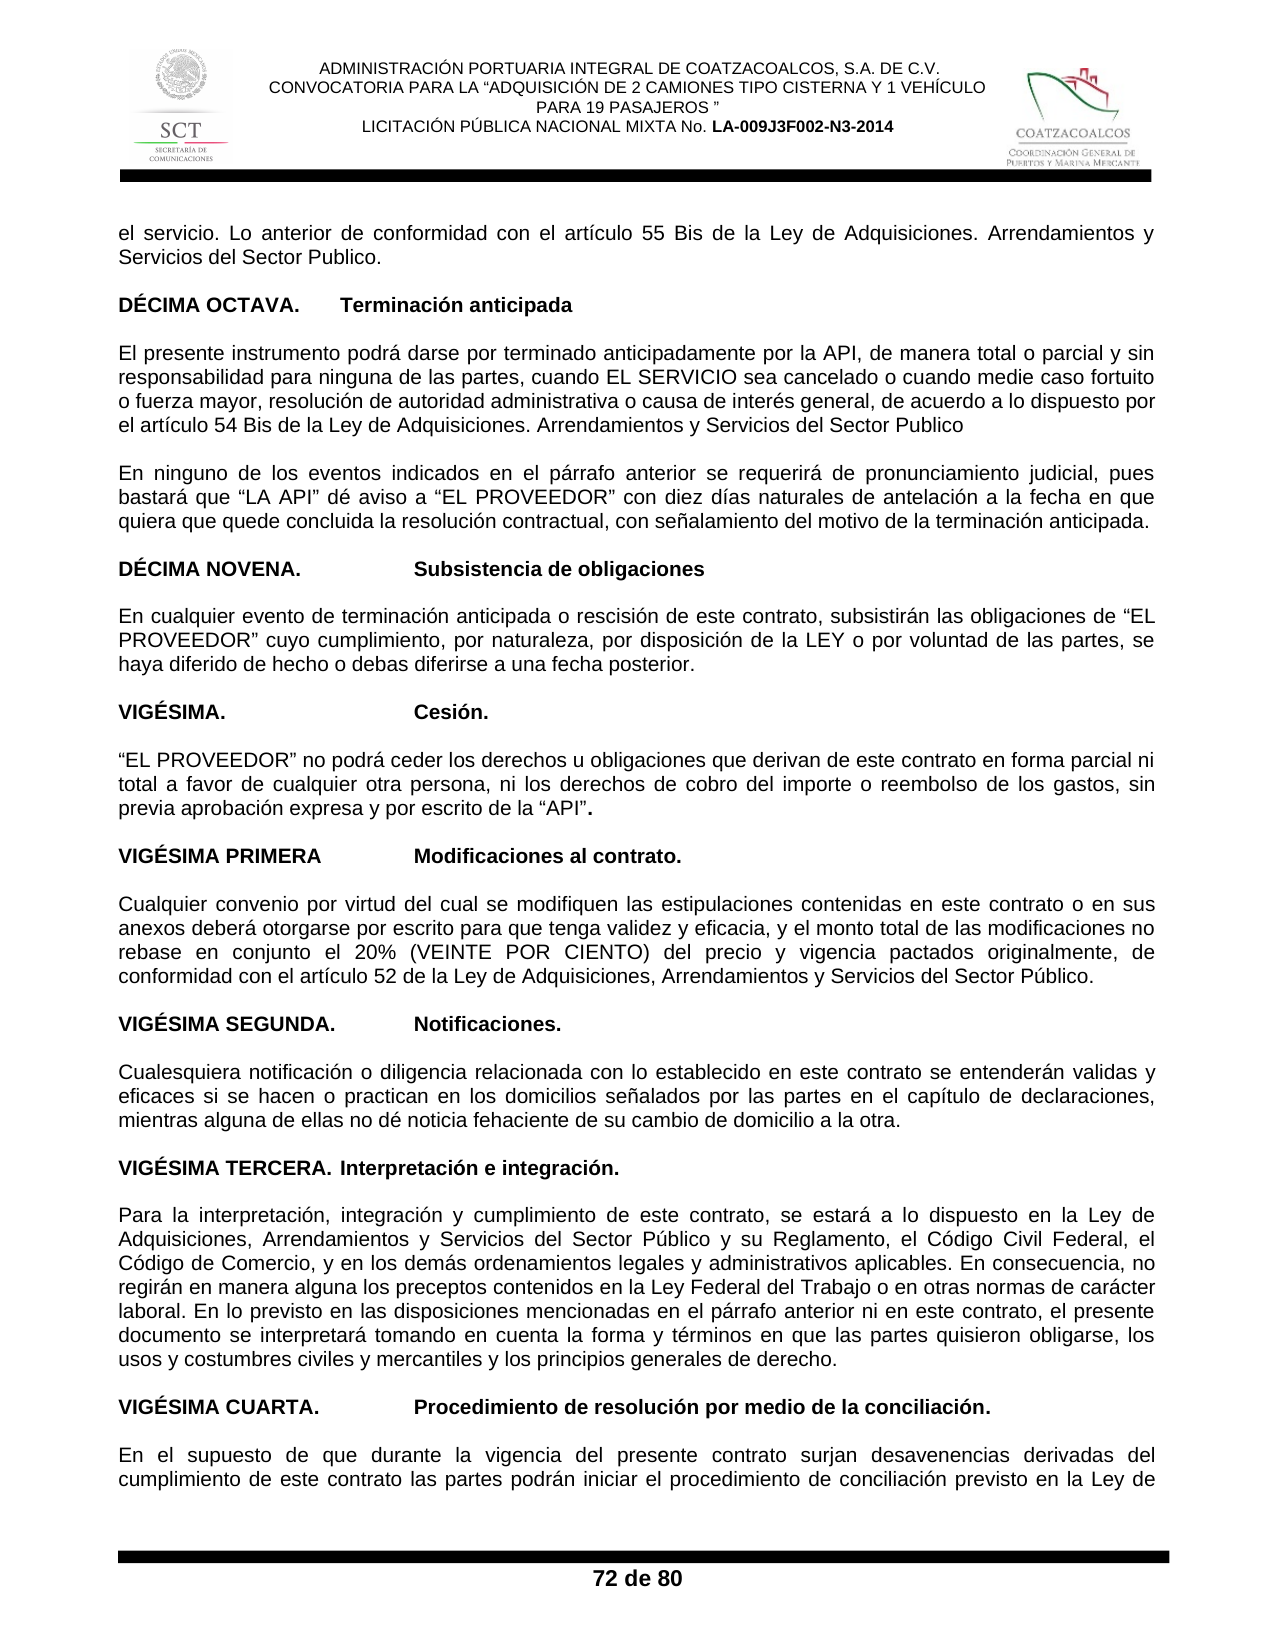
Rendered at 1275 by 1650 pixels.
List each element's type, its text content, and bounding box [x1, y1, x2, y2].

picture [1006, 68, 1140, 168]
text “EL PROVEEDOR” no podrá ceder los derechos u obligaciones que derivan de este contrato en forma parcial ni total a favor de cualquier otra persona, ni los derechos de cobro del importe o reembolso de los gastos, sin previa aprobación expresa y por escrito de la “API”. [118, 748, 1157, 820]
text Cualquier convenio por virtud del cual se modifiquen las estipulaciones contenidas en este contrato o en sus anexos deberá otorgarse por escrito para que tenga validez y eficacia, y el monto total de las modificaciones no rebase en conjunto el 20% (VEINTE POR CIENTO) del precio y vigencia pactados originalmente, de conformidad con el artículo 52 de la Ley de Adquisiciones, Arrendamientos y Servicios del Sector Público. [118, 892, 1157, 988]
text VIGÉSIMA PRIMERA Modificaciones al contrato. [118, 844, 1157, 868]
text Cualesquiera notificación o diligencia relacionada con lo establecido en este contrato se entenderán validas y eficaces si se hacen o practican en los domicilios señalados por las partes en el capítulo de declaraciones, mientras alguna de ellas no dé noticia fehaciente de su cambio de domicilio a la otra. [118, 1059, 1157, 1131]
text DÉCIMA OCTAVA. Terminación anticipada [118, 293, 1157, 317]
text En cualquier evento de terminación anticipada o rescisión de este contrato, subsistirán las obligaciones de “EL PROVEEDOR” cuyo cumplimiento, por naturaleza, por disposición de la LEY o por voluntad de las partes, se haya diferido de hecho o debas diferirse a una fecha posterior. [118, 604, 1157, 676]
text DÉCIMA NOVENA. Subsistencia de obligaciones [118, 556, 1157, 580]
text VIGÉSIMA. Cesión. [118, 700, 1157, 724]
text VIGÉSIMA SEGUNDA. Notificaciones. [118, 1012, 1157, 1036]
text VIGÉSIMA CUARTA. Procedimiento de resolución por medio de la conciliación. [118, 1395, 1157, 1419]
text El presente instrumento podrá darse por terminado anticipadamente por la API, de manera total o parcial y sin responsabilidad para ninguna de las partes, cuando EL SERVICIO sea cancelado o cuando medie caso fortuito o fuerza mayor, resolución de autoridad administrativa o causa de interés general, de acuerdo a lo dispuesto por el artículo 54 Bis de la Ley de Adquisiciones. Arrendamientos y Servicios del Sector Publico [118, 341, 1157, 437]
picture [129, 49, 233, 164]
text Para la interpretación, integración y cumplimiento de este contrato, se estará a lo dispuesto en la Ley de Adquisiciones, Arrendamientos y Servicios del Sector Público y su Reglamento, el Código Civil Federal, el Código de Comercio, y en los demás ordenamientos legales y administrativos aplicables. En consecuencia, no regirán en manera alguna los preceptos contenidos en la Ley Federal del Trabajo o en otras normas de carácter laboral. En lo previsto en las disposiciones mencionadas en el párrafo anterior ni en este contrato, el presente documento se interpretará tomando en cuenta la forma y términos en que las partes quisieron obligarse, los usos y costumbres civiles y mercantiles y los principios generales de derecho. [118, 1203, 1157, 1371]
text VIGÉSIMA TERCERA. Interpretación e integración. [118, 1155, 1157, 1179]
text En ninguno de los eventos indicados en el párrafo anterior se requerirá de pronunciamiento judicial, pues bastará que “LA API” dé aviso a “EL PROVEEDOR” con diez días naturales de antelación a la fecha en que quiera que quede concluida la resolución contractual, con señalamiento del motivo de la terminación anticipada. [118, 461, 1157, 532]
